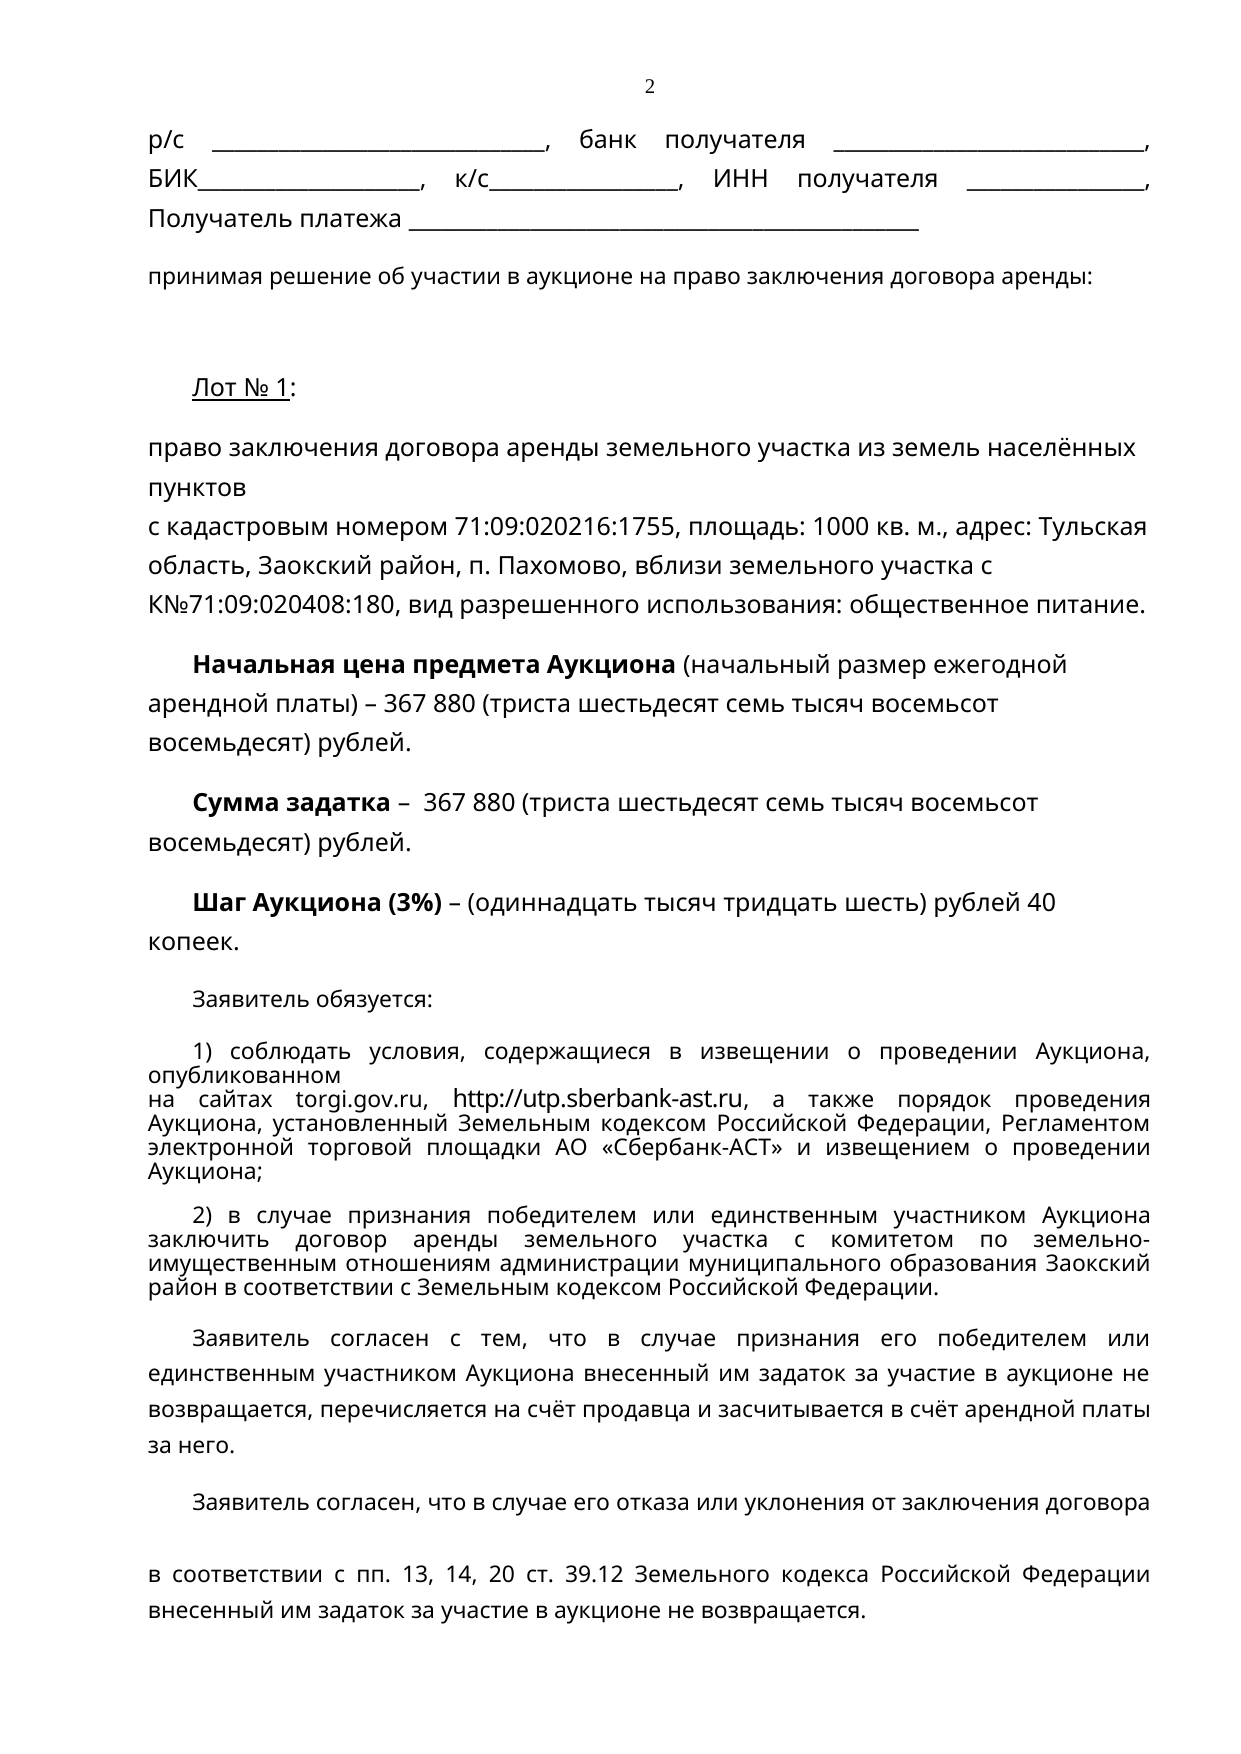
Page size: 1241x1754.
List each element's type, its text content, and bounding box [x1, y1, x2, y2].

text 1) соблюдать условия, содержащиеся в извещении о проведении Аукциона, опубликованном на сайтах torgi.gov.ru, http://utp.sberbank-ast.ru, а также порядок проведения Аукциона, установленный Земельным кодексом Российской Федерации, Регламентом электронной торговой площадки АО «Сбербанк-АСТ» и извещением о проведении Аукциона; [148, 1040, 1152, 1184]
text Заявитель обязуется: [148, 983, 1152, 1015]
text право заключения договора аренды земельного участка из земель населённых пунктов с кадастровым номером 71:09:020216:1755, площадь: 1000 кв. м., адрес: Тульская область, Заокский район, п. Пахомово, вблизи земельного участка с К№71:09:020408:180, вид разрешенного использования: общественное питание. [148, 430, 1152, 621]
text принимая решение об участии в аукционе на право заключения договора аренды: [148, 260, 1152, 292]
text Заявитель согласен с тем, что в случае признания его победителем или единственным участником Аукциона внесенный им задаток за участие в аукционе не возвращается, перечисляется на счёт продавца и засчитывается в счёт арендной платы за него. [148, 1321, 1152, 1461]
text Сумма задатка – 367 880 (триста шестьдесят семь тысяч восемьсот восемьдесят) рублей. [148, 785, 1147, 858]
text р/с ______________________________, банк получателя ____________________________, БИК____________________, к/с_________________, ИНН получателя ________________, Получатель платежа ______________________________________________ [148, 122, 1151, 234]
text Лот № 1: [148, 370, 1152, 404]
text Шаг Аукциона (3%) – (одиннадцать тысяч тридцать шесть) рублей 40 копеек. [148, 884, 1147, 957]
text Начальная цена предмета Аукциона (начальный размер ежегодной арендной платы) – 367 880 (триста шестьдесят семь тысяч восемьсот восемьдесят) рублей. [148, 647, 1147, 759]
text Заявитель согласен, что в случае его отказа или уклонения от заключения договора в соответствии с пп. 13, 14, 20 ст. 39.12 Земельного кодекса Российской Федерации внесенный им задаток за участие в аукционе не возвращается. [148, 1486, 1152, 1625]
text 2) в случае признания победителем или единственным участником Аукциона заключить договор аренды земельного участка с комитетом по земельно-имущественным отношениям администрации муниципального образования Заокский район в соответствии с Земельным кодексом Российской Федерации. [148, 1205, 1152, 1301]
